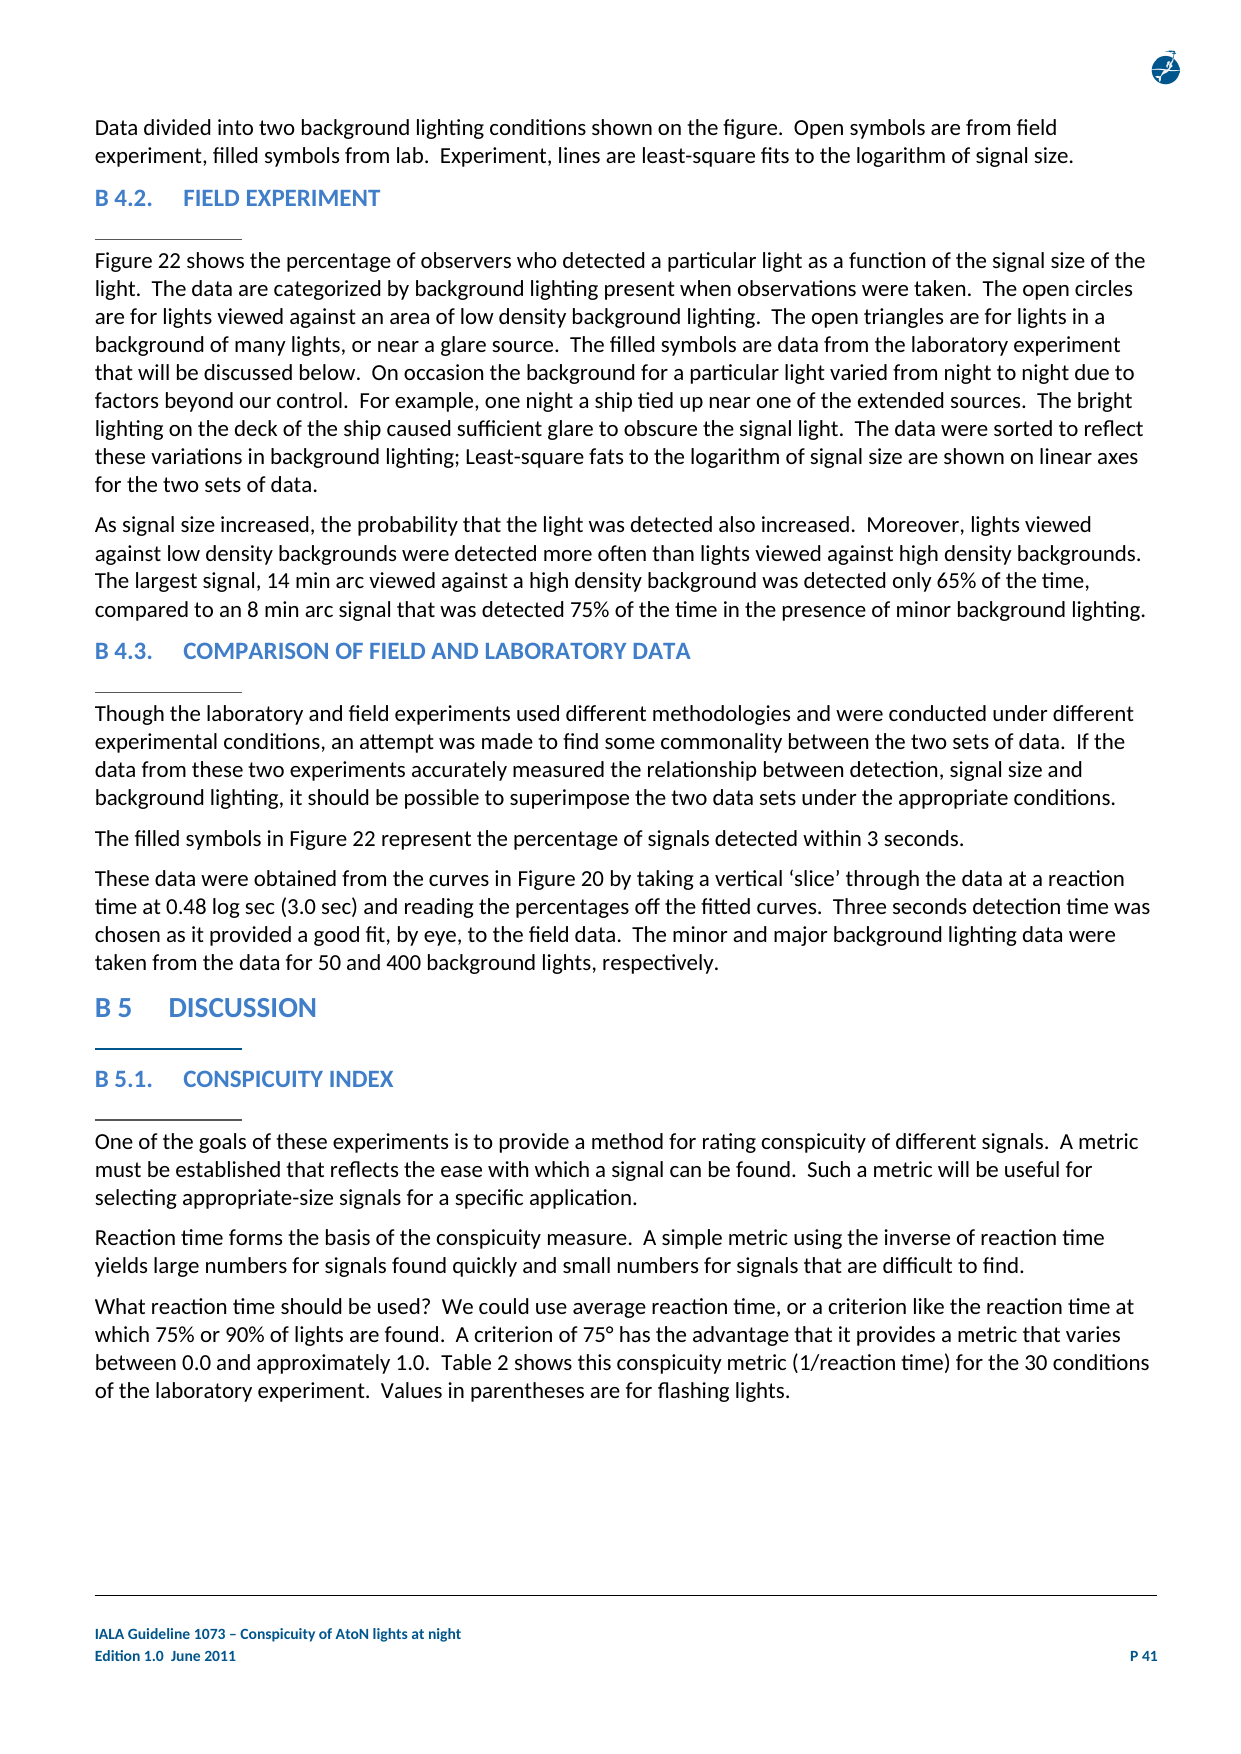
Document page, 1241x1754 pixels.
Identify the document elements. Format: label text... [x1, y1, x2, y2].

text Reaction time forms the basis of the conspicuity measure. A simple metric using the inverse of reaction time yields large numbers for signals found quickly and small numbers for signals that are difficult to find. [94, 1223, 1157, 1279]
text As signal size increased, the probability that the light was detected also increased. Moreover, lights viewed against low density backgrounds were detected more often than lights viewed against high density backgrounds. The largest signal, 14 min arc viewed against a high density background was detected only 65% of the time, compared to an 8 min arc signal that was detected 75% of the time in the presence of minor background lighting. [94, 511, 1157, 623]
text One of the goals of these experiments is to provide a method for rating conspicuity of different signals. A metric must be established that reflects the ease with which a signal can be found. Such a metric will be useful for selecting appropriate-size signals for a specific application. [94, 1127, 1157, 1211]
text Data divided into two background lighting conditions shown on the figure. Open symbols are from field experiment, filled symbols from lab. Experiment, lines are least-square fits to the logarithm of signal size. [94, 113, 1157, 169]
text Figure 22 shows the percentage of observers who detected a particular light as a function of the signal size of the light. The data are categorized by background lighting present when observations were taken. The open circles are for lights viewed against an area of low density background lighting. The open triangles are for lights in a background of many lights, or near a glare source. The filled symbols are data from the laboratory experiment that will be discussed below. On occasion the background for a particular light varied from night to night due to factors beyond our control. For example, one night a ship tied up near one of the extended sources. The bright lighting on the deck of the ship caused sufficient glare to obscure the signal light. The data were sorted to reflect these variations in background lighting; Least-square fats to the logarithm of signal size are shown on linear axes for the two sets of data. [94, 246, 1157, 498]
text What reaction time should be used? We could use average reaction time, or a criterion like the reaction time at which 75% or 90% of lights are found. A criterion of 75° has the advantage that it provides a metric that varies between 0.0 and approximately 1.0. Table 2 shows this conspicuity metric (1/reaction time) for the 30 conditions of the laboratory experiment. Values in parentheses are for flashing lights. [94, 1292, 1157, 1404]
text These data were obtained from the curves in Figure 20 by taking a vertical ‘slice’ through the data at a reaction time at 0.48 log sec (3.0 sec) and reading the percentages off the fitted curves. Three seconds detection time was chosen as it provided a good fit, by eye, to the field data. The minor and major background lighting data were taken from the data for 50 and 400 background lights, respectively. [94, 864, 1157, 976]
text DISCUSSION [94, 989, 1157, 1024]
text Though the laboratory and field experiments used different methodologies and were conducted under different experimental conditions, an attempt was made to find some commonality between the two sets of data. If the data from these two experiments accurately measured the relationship between detection, signal size and background lighting, it should be possible to superimpose the two data sets under the appropriate conditions. [94, 699, 1157, 811]
text Field Experiment [94, 182, 1157, 213]
picture [1120, 0, 1239, 119]
text The filled symbols in Figure 22 represent the percentage of signals detected within 3 seconds. [94, 824, 1157, 852]
text Comparison of Field and Laboratory Data [94, 635, 1157, 666]
text Conspicuity Index [94, 1063, 1157, 1093]
